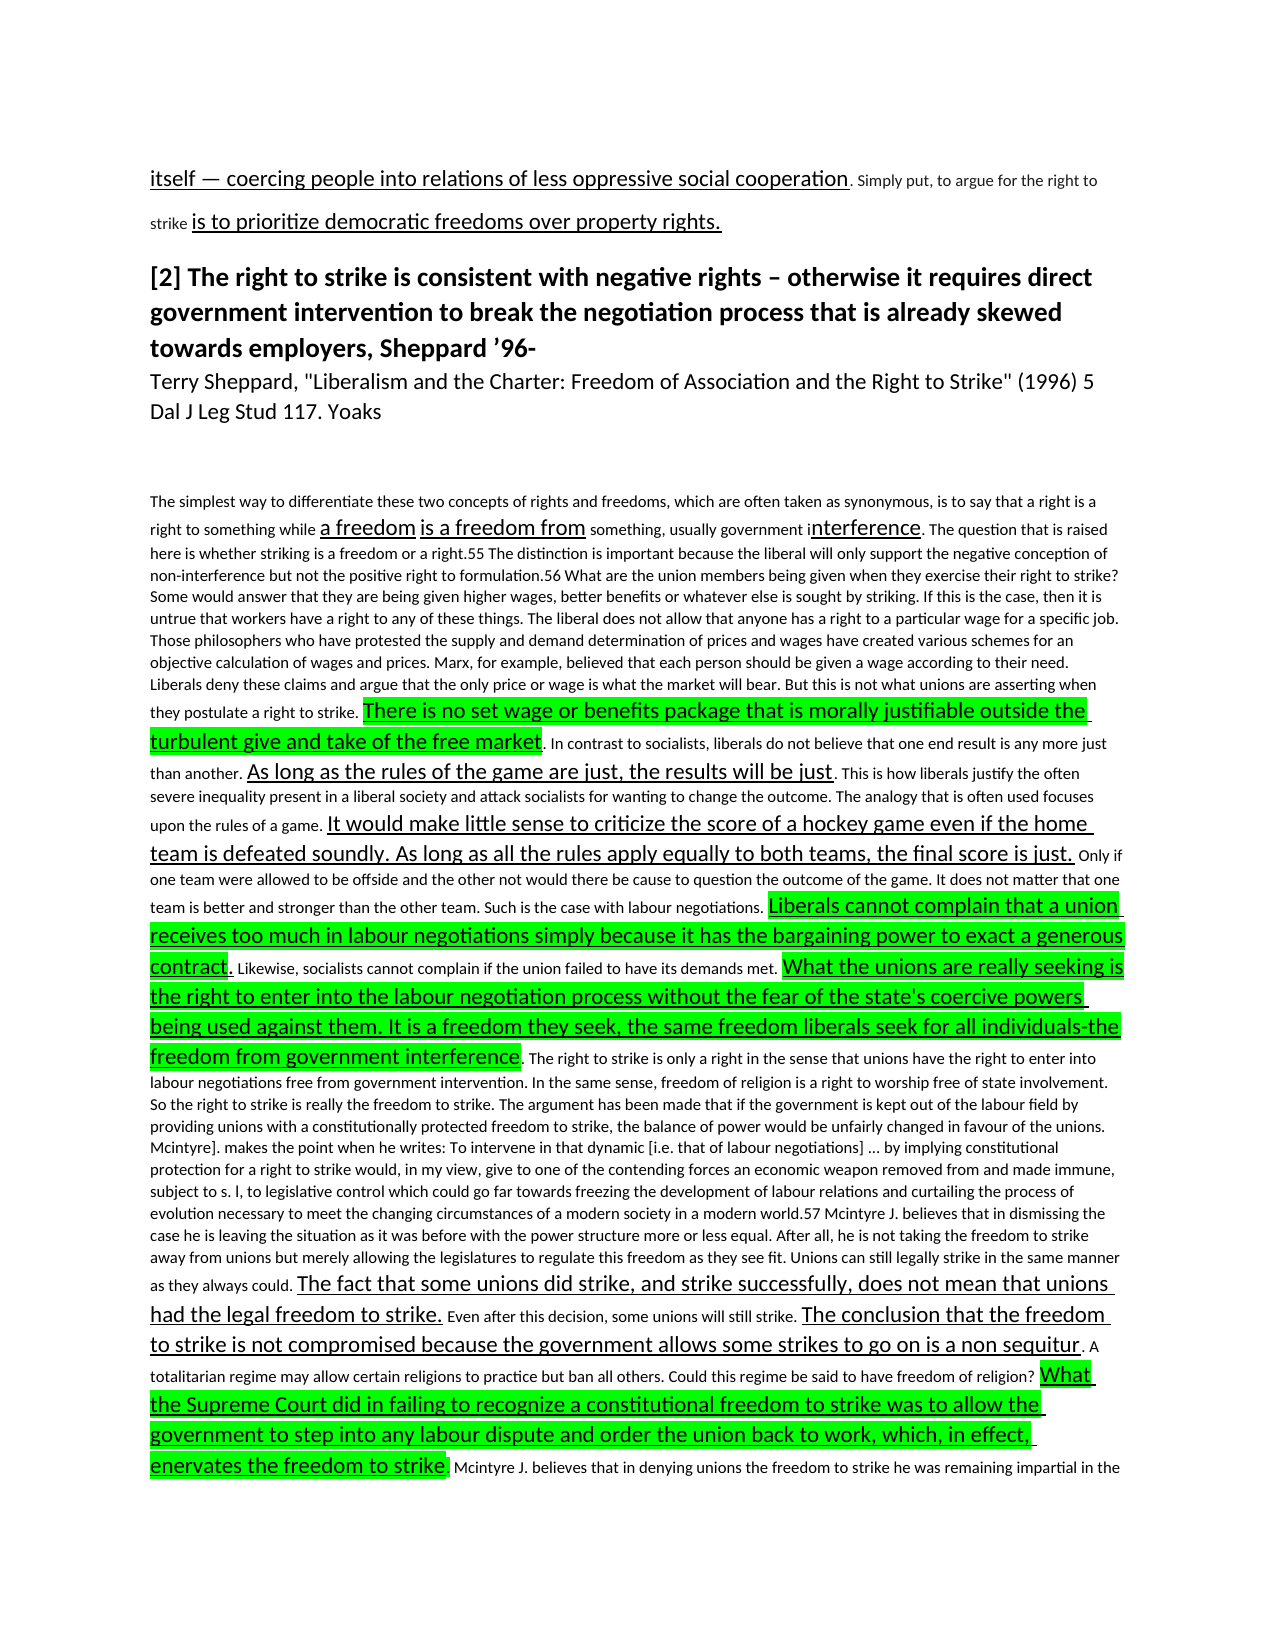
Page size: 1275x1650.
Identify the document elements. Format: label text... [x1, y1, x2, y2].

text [150, 150, 1125, 235]
subtitle [2] The right to strike is consistent with negative rights – otherwise it requires direct government intervention to break the negotiation process that is already skewed towards employers, Sheppard ’96- [150, 260, 1125, 364]
text Terry Sheppard, "Liberalism and the Charter: Freedom of Association and the Right to Strike" (1996) 5 Dal J Leg Stud 117. Yoaks [150, 367, 1125, 425]
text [150, 950, 1125, 1479]
